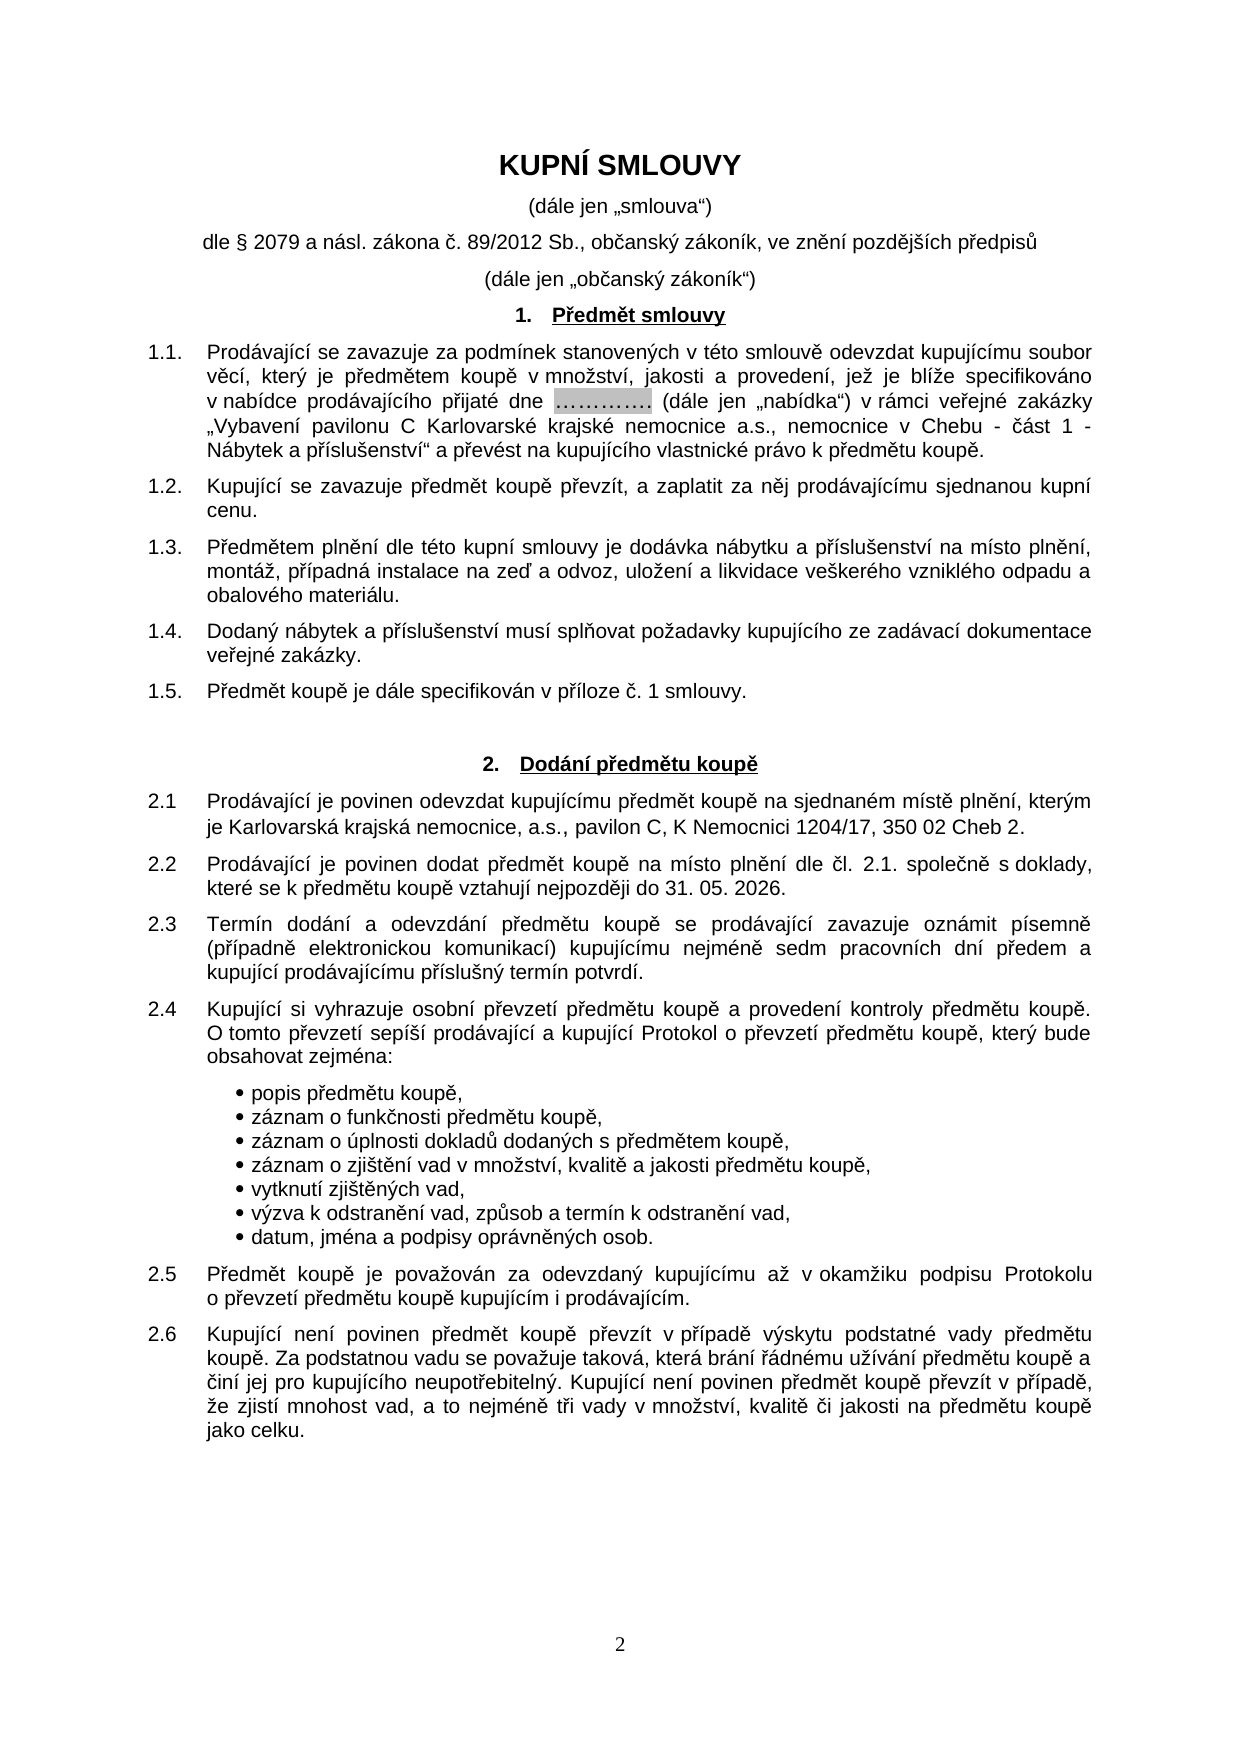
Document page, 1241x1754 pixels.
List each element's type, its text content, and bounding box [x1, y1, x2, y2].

list vytknutí zjištěných vad, [236, 1177, 1093, 1201]
text Kupující se zavazuje předmět koupě převzít, a zaplatit za něj prodávajícímu sjednanou kupní cenu. [148, 474, 1093, 522]
text (dále jen „smlouva“) [148, 194, 1093, 218]
text Předmět smlouvy [148, 303, 1093, 327]
list Prodávající je povinen dodat předmět koupě na místo plnění dle čl. 2.1. společně s doklady, které se k předmětu koupě vztahují nejpozději do 31. 05. 2026. [148, 852, 1093, 899]
list Předmět koupě je považován za odevzdaný kupujícímu až v okamžiku podpisu Protokolu o převzetí předmětu koupě kupujícím i prodávajícím. [148, 1262, 1093, 1309]
text Předmět koupě je dále specifikován v příloze č. 1 smlouvy. [148, 679, 1093, 703]
list Prodávající je povinen odevzdat kupujícímu předmět koupě na sjednaném místě plnění, kterým je Karlovarská krajská nemocnice, a.s., pavilon C, K Nemocnici 1204/17, 350 02 Cheb 2. [148, 789, 1093, 839]
text KUPNÍ SMLOUVY [148, 148, 1093, 181]
list Kupující není povinen předmět koupě převzít v případě výskytu podstatné vady předmětu koupě. Za podstatnou vadu se považuje taková, která brání řádnému užívání předmětu koupě a činí jej pro kupujícího neupotřebitelný. Kupující není povinen předmět koupě převzít v případě, že zjistí mnohost vad, a to nejméně tři vady v množství, kvalitě či jakosti na předmětu koupě jako celku. [148, 1322, 1093, 1442]
text dle § 2079 a násl. zákona č. 89/2012 Sb., občanský zákoník, ve znění pozdějších předpisů [148, 230, 1093, 254]
list datum, jména a podpisy oprávněných osob. [236, 1225, 1093, 1249]
text Předmětem plnění dle této kupní smlouvy je dodávka nábytku a příslušenství na místo plnění, montáž, případná instalace na zeď a odvoz, uložení a likvidace veškerého vzniklého odpadu a obalového materiálu. [148, 534, 1093, 606]
text (dále jen „občanský zákoník“) [148, 267, 1093, 291]
list záznam o úplnosti dokladů dodaných s předmětem koupě, [236, 1129, 1093, 1153]
list záznam o funkčnosti předmětu koupě, [236, 1105, 1093, 1129]
list Kupující si vyhrazuje osobní převzetí předmětu koupě a provedení kontroly předmětu koupě. O tomto převzetí sepíší prodávající a kupující Protokol o převzetí předmětu koupě, který bude obsahovat zejména: [148, 996, 1093, 1068]
list Termín dodání a odevzdání předmětu koupě se prodávající zavazuje oznámit písemně (případně elektronickou komunikací) kupujícímu nejméně sedm pracovních dní předem a kupující prodávajícímu příslušný termín potvrdí. [148, 912, 1093, 984]
text Dodání předmětu koupě [148, 752, 1093, 776]
list záznam o zjištění vad v množství, kvalitě a jakosti předmětu koupě, [236, 1153, 1093, 1177]
text Dodaný nábytek a příslušenství musí splňovat požadavky kupujícího ze zadávací dokumentace veřejné zakázky. [148, 619, 1093, 667]
text Prodávající se zavazuje za podmínek stanovených v této smlouvě odevzdat kupujícímu soubor věcí, který je předmětem koupě v množství, jakosti a provedení, jež je blíže specifikováno v nabídce prodávajícího přijaté dne …………. (dále jen „nabídka“) v rámci veřejné zakázky „Vybavení pavilonu C Karlovarské krajské nemocnice a.s., nemocnice v Chebu - část 1 - Nábytek a příslušenství“ a převést na kupujícího vlastnické právo k předmětu koupě. [148, 339, 1093, 462]
list popis předmětu koupě, [236, 1081, 1093, 1105]
list výzva k odstranění vad, způsob a termín k odstranění vad, [236, 1201, 1093, 1225]
